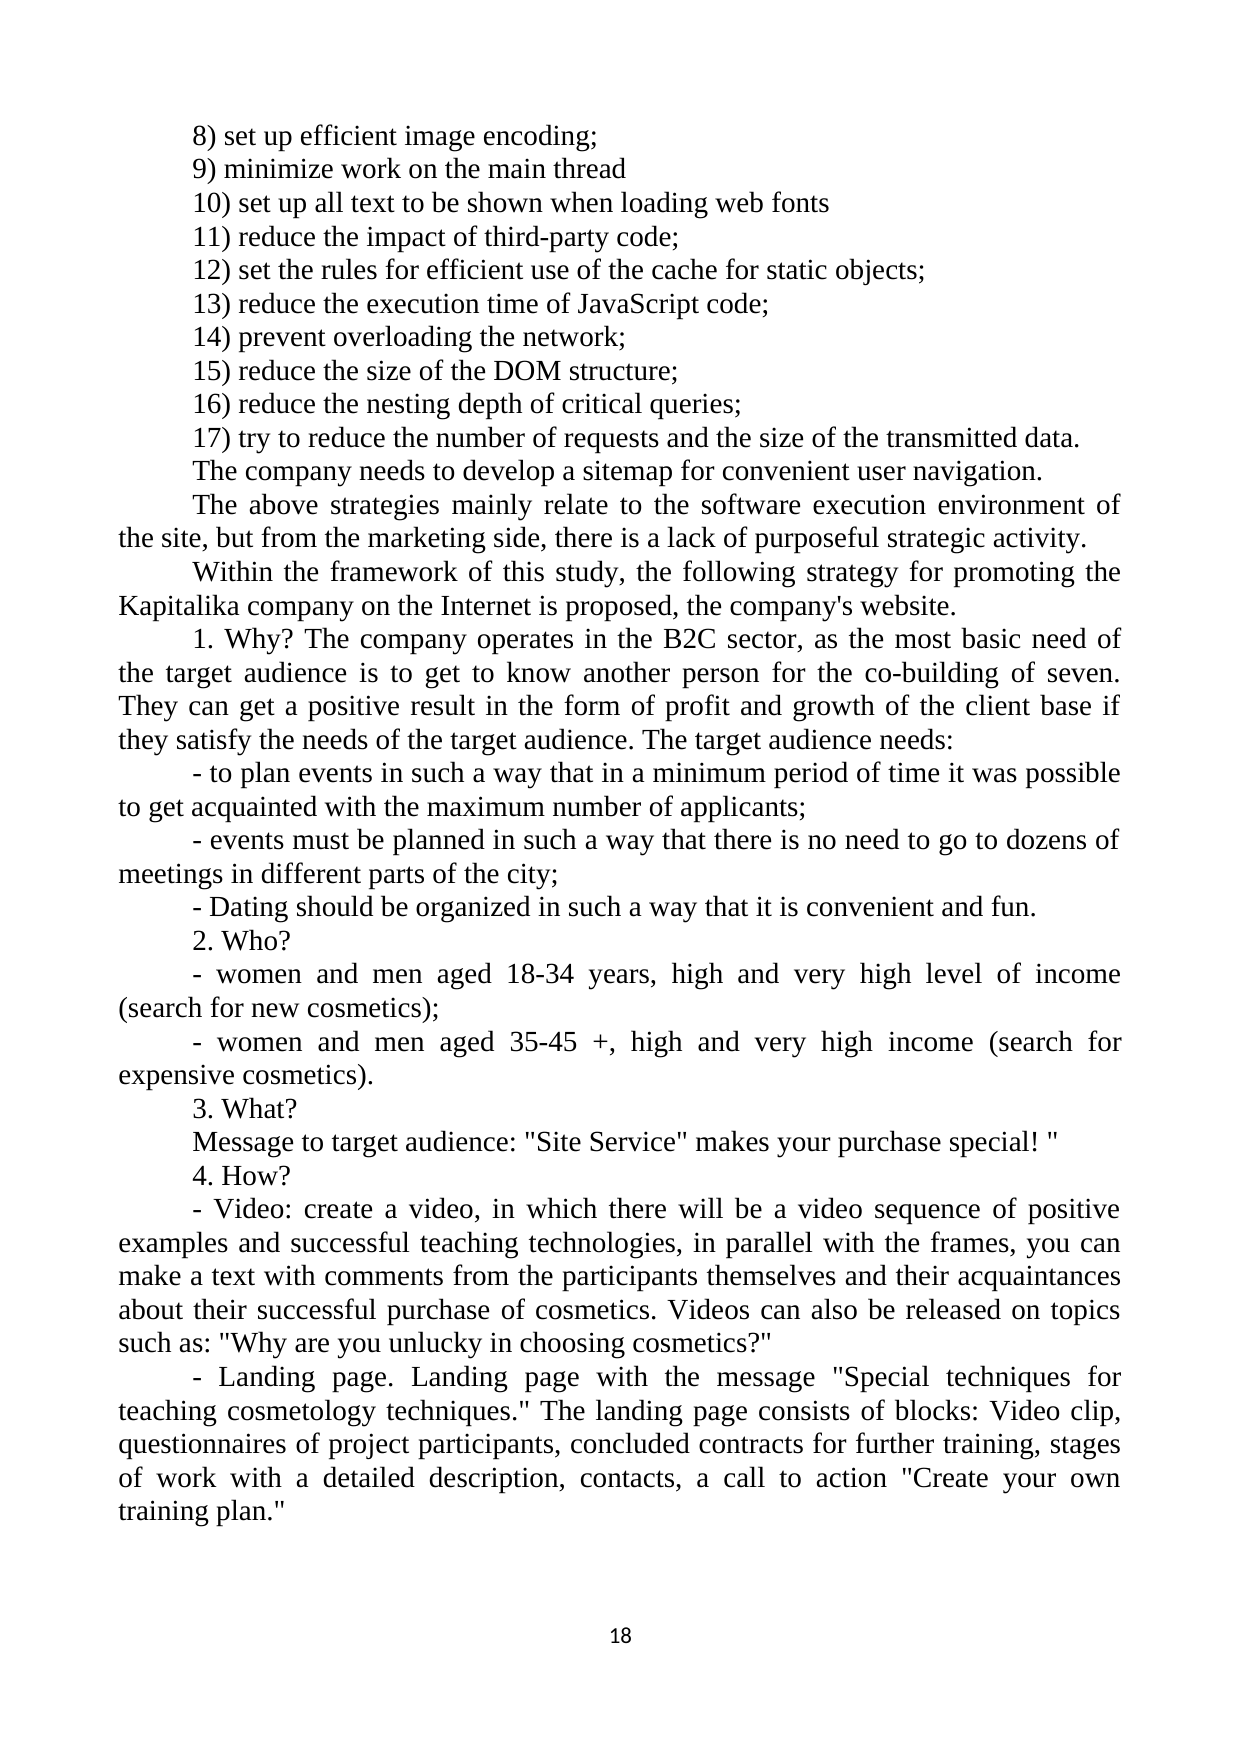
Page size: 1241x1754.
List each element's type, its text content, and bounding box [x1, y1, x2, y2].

text 13) reduce the execution time of JavaScript code; [118, 286, 1122, 319]
text 2. Who? [118, 923, 1122, 957]
text - Video: create a video, in which there will be a video sequence of positive examples and successful teaching technologies, in parallel with the frames, you can make a text with comments from the participants themselves and their acquaintances about their successful purchase of cosmetics. Videos can also be released on topics such as: "Why are you unlucky in choosing cosmetics?" [118, 1191, 1122, 1359]
text 1. Why? The company operates in the B2C sector, as the most basic need of the target audience is to get to know another person for the co-building of seven. They can get a positive result in the form of profit and growth of the client base if they satisfy the needs of the target audience. The target audience needs: [118, 621, 1122, 755]
text The company needs to develop a sitemap for convenient user navigation. [118, 453, 1122, 487]
text 17) try to reduce the number of requests and the size of the transmitted data. [118, 420, 1122, 453]
text - Landing page. Landing page with the message "Special techniques for teaching cosmetology techniques." The landing page consists of blocks: Video clip, questionnaires of project participants, concluded contracts for further training, stages of work with a detailed description, contacts, a call to action "Create your own training plan." [118, 1359, 1122, 1527]
text - women and men aged 35-45 +, high and very high income (search for expensive cosmetics). [118, 1024, 1122, 1091]
text Message to target audience: "Site Service" makes your purchase special! " [118, 1124, 1122, 1158]
text - events must be planned in such a way that there is no need to go to dozens of meetings in different parts of the city; [118, 822, 1122, 889]
text 15) reduce the size of the DOM structure; [118, 353, 1122, 386]
text 8) set up efficient image encoding; [118, 118, 1122, 152]
text 3. What? [118, 1091, 1122, 1124]
text 12) set the rules for efficient use of the cache for static objects; [118, 252, 1122, 286]
text 11) reduce the impact of third-party code; [118, 219, 1122, 252]
text 16) reduce the nesting depth of critical queries; [118, 386, 1122, 420]
text Within the framework of this study, the following strategy for promoting the Kapitalika company on the Internet is proposed, the company's website. [118, 554, 1122, 621]
text 14) prevent overloading the network; [118, 319, 1122, 353]
text - Dating should be organized in such a way that it is convenient and fun. [118, 889, 1122, 923]
text - women and men aged 18-34 years, high and very high level of income (search for new cosmetics); [118, 957, 1122, 1024]
text - to plan events in such a way that in a minimum period of time it was possible to get acquainted with the maximum number of applicants; [118, 755, 1122, 822]
text 4. How? [118, 1158, 1122, 1191]
text The above strategies mainly relate to the software execution environment of the site, but from the marketing side, there is a lack of purposeful strategic activity. [118, 487, 1122, 554]
text 10) set up all text to be shown when loading web fonts [118, 185, 1122, 219]
text 9) minimize work on the main thread [118, 152, 1122, 185]
